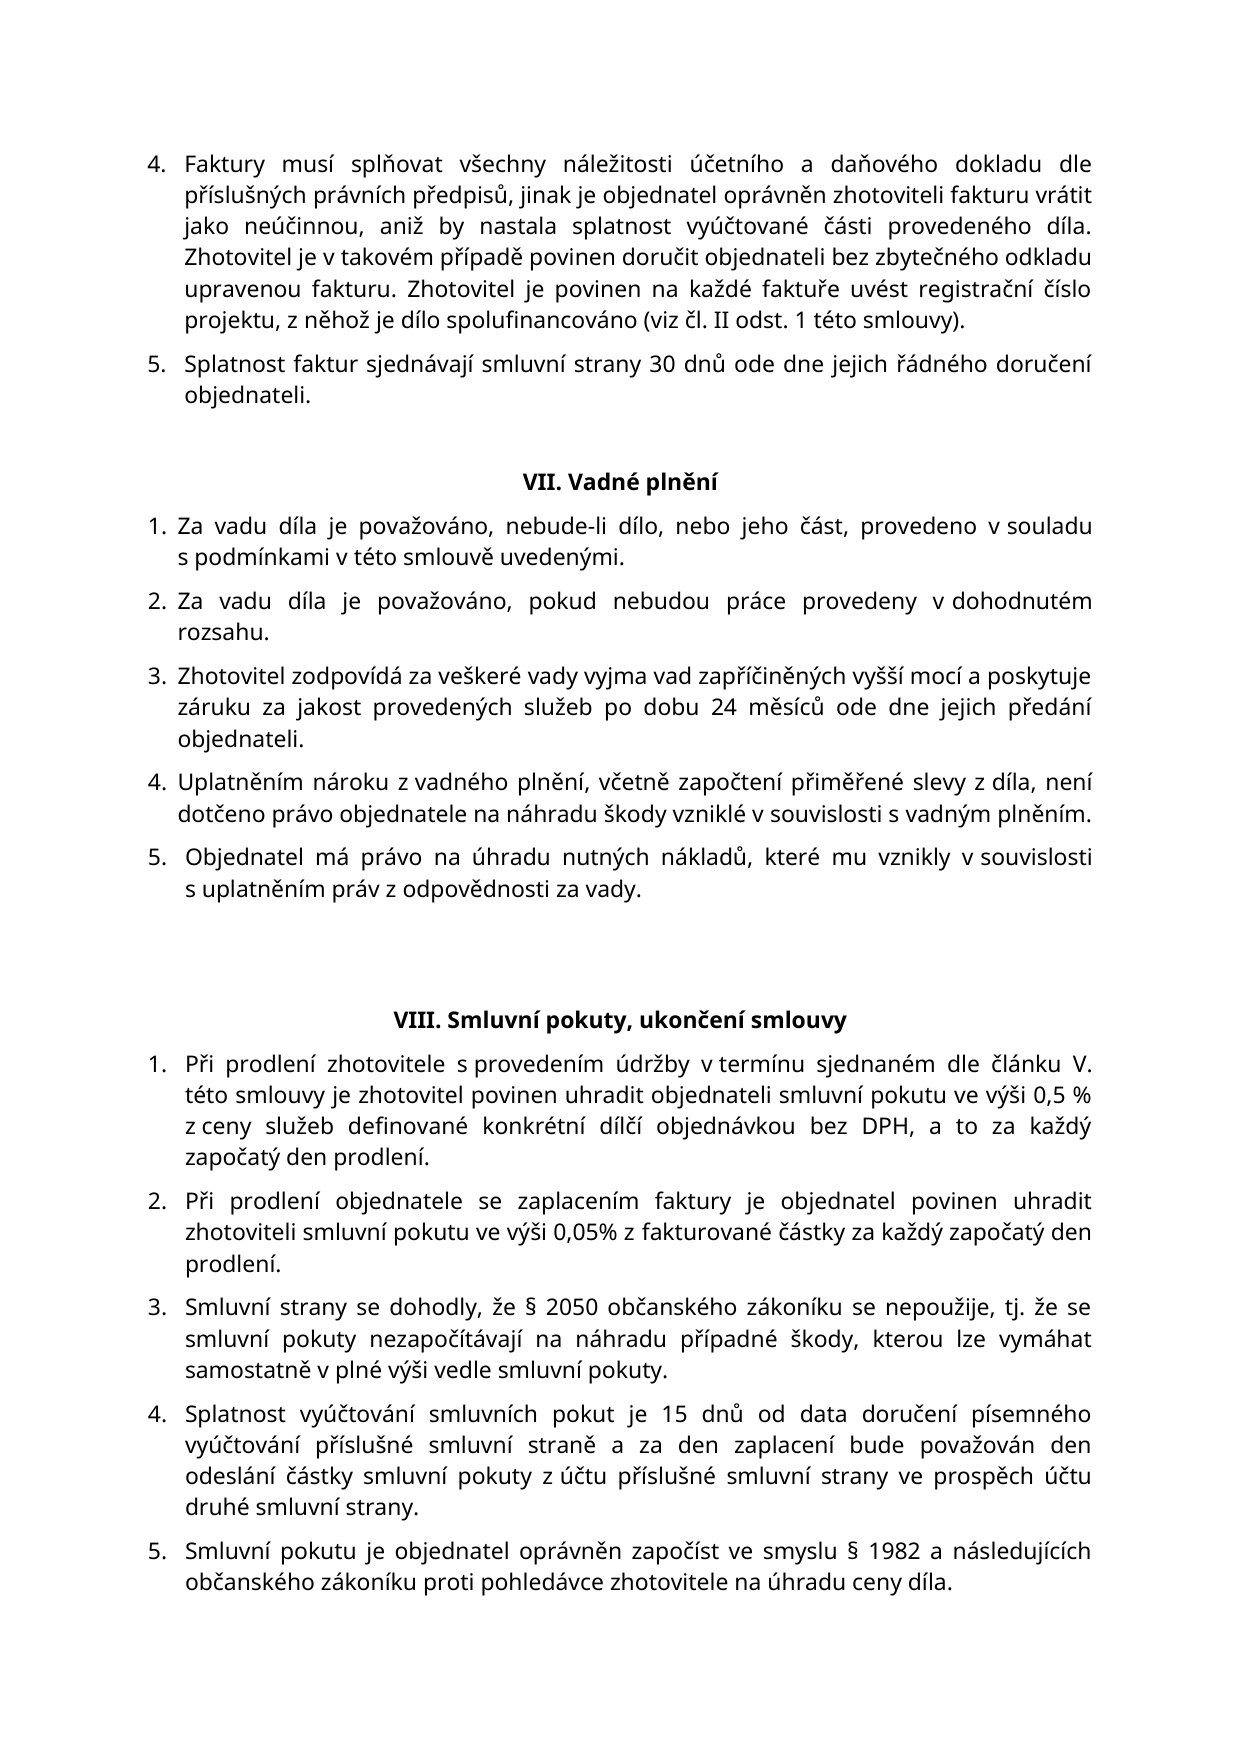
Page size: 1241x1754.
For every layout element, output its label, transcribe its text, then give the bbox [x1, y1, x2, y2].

list Splatnost faktur sjednávají smluvní strany 30 dnů ode dne jejich řádného doručení objednateli. [147, 348, 1093, 410]
text VII. Vadné plnění [148, 466, 1093, 498]
list Zhotovitel zodpovídá za veškeré vady vyjma vad zapříčiněných vyšší mocí a poskytuje záruku za jakost provedených služeb po dobu 24 měsíců ode dne jejich předání objednateli. [148, 660, 1093, 754]
text VIII. Smluvní pokuty, ukončení smlouvy [148, 1004, 1093, 1035]
list Za vadu díla je považováno, nebude-li dílo, nebo jeho část, provedeno v souladu s podmínkami v této smlouvě uvedenými. [148, 510, 1093, 573]
list Faktury musí splňovat všechny náležitosti účetního a daňového dokladu dle příslušných právních předpisů, jinak je objednatel oprávněn zhotoviteli fakturu vrátit jako neúčinnou, aniž by nastala splatnost vyúčtované části provedeného díla. Zhotovitel je v takovém případě povinen doručit objednateli bez zbytečného odkladu upravenou fakturu. Zhotovitel je povinen na každé faktuře uvést registrační číslo projektu, z něhož je dílo spolufinancováno (viz čl. II odst. 1 této smlouvy). [147, 148, 1093, 335]
list Při prodlení objednatele se zaplacením faktury je objednatel povinen uhradit zhotoviteli smluvní pokutu ve výši 0,05% z fakturované částky za každý započatý den prodlení. [148, 1185, 1093, 1279]
list Smluvní strany se dohodly, že § 2050 občanského zákoníku se nepoužije, tj. že se smluvní pokuty nezapočítávají na náhradu případné škody, kterou lze vymáhat samostatně v plné výši vedle smluvní pokuty. [148, 1291, 1093, 1385]
list Splatnost vyúčtování smluvních pokut je 15 dnů od data doručení písemného vyúčtování příslušné smluvní straně a za den zaplacení bude považován den odeslání částky smluvní pokuty z účtu příslušné smluvní strany ve prospěch účtu druhé smluvní strany. [148, 1398, 1093, 1523]
list Smluvní pokutu je objednatel oprávněn započíst ve smyslu § 1982 a následujících občanského zákoníku proti pohledávce zhotovitele na úhradu ceny díla. [148, 1535, 1093, 1598]
list Při prodlení zhotovitele s provedením údržby v termínu sjednaném dle článku V. této smlouvy je zhotovitel povinen uhradit objednateli smluvní pokutu ve výši 0,5 % z ceny služeb definované konkrétní dílčí objednávkou bez DPH, a to za každý započatý den prodlení. [148, 1048, 1093, 1173]
list Za vadu díla je považováno, pokud nebudou práce provedeny v dohodnutém rozsahu. [148, 585, 1093, 648]
list Uplatněním nároku z vadného plnění, včetně započtení přiměřené slevy z díla, není dotčeno právo objednatele na náhradu škody vzniklé v souvislosti s vadným plněním. [148, 766, 1093, 829]
list Objednatel má právo na úhradu nutných nákladů, které mu vznikly v souvislosti s uplatněním práv z odpovědnosti za vady. [148, 841, 1093, 904]
